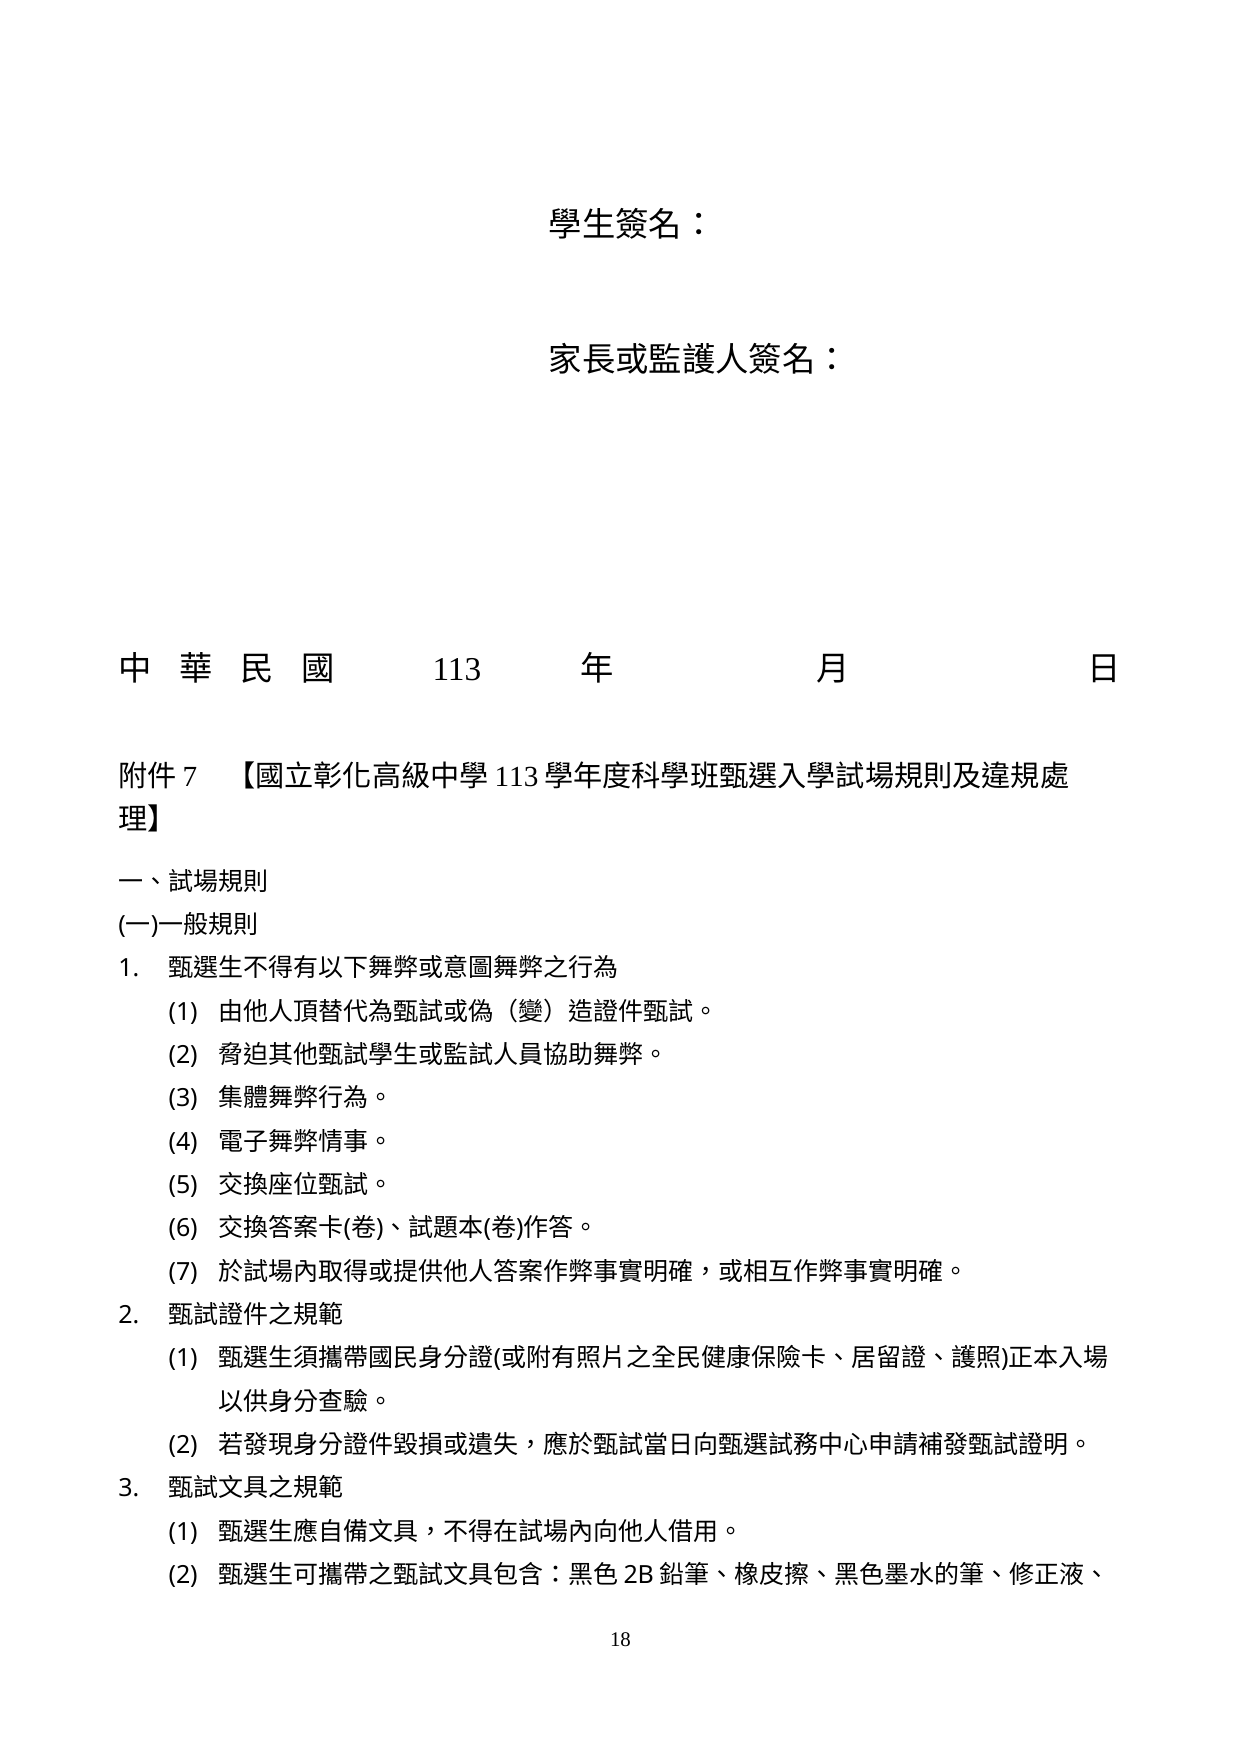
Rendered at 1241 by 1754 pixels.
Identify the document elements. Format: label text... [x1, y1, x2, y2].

text 中華民國 113 年 月 日 [118, 622, 1122, 709]
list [168, 1551, 1122, 1594]
list 甄試文具之規範 [118, 1464, 1122, 1507]
list 交換座位甄試。 [168, 1161, 1122, 1204]
list 由他人頂替代為甄試或偽（變）造證件甄試。 [168, 987, 1122, 1031]
list 甄選生應自備文具，不得在試場內向他人借用。 [168, 1507, 1122, 1551]
list 甄選生須攜帶國民身分證(或附有照片之全民健康保險卡、居留證、護照)正本入場以供身分查驗。 [168, 1334, 1122, 1421]
list 交換答案卡(卷)、試題本(卷)作答。 [168, 1204, 1122, 1247]
list 甄選生不得有以下舞弊或意圖舞弊之行為 [118, 944, 1122, 987]
text 學生簽名： [549, 179, 1122, 266]
list 脅迫其他甄試學生或監試人員協助舞弊。 [168, 1031, 1122, 1074]
text 家長或監護人簽名： [549, 314, 1122, 401]
list 電子舞弊情事。 [168, 1117, 1122, 1161]
list 若發現身分證件毀損或遺失，應於甄試當日向甄選試務中心申請補發甄試證明。 [168, 1421, 1122, 1464]
text (一)一般規則 [118, 901, 1122, 944]
list 集體舞弊行為。 [168, 1074, 1122, 1117]
text 一、試場規則 [118, 857, 1122, 901]
text 附件7 【國立彰化高級中學113學年度科學班甄選入學試場規則及違規處理】 [118, 752, 1122, 839]
list 甄試證件之規範 [118, 1291, 1122, 1334]
list 於試場內取得或提供他人答案作弊事實明確，或相互作弊事實明確。 [168, 1247, 1122, 1291]
